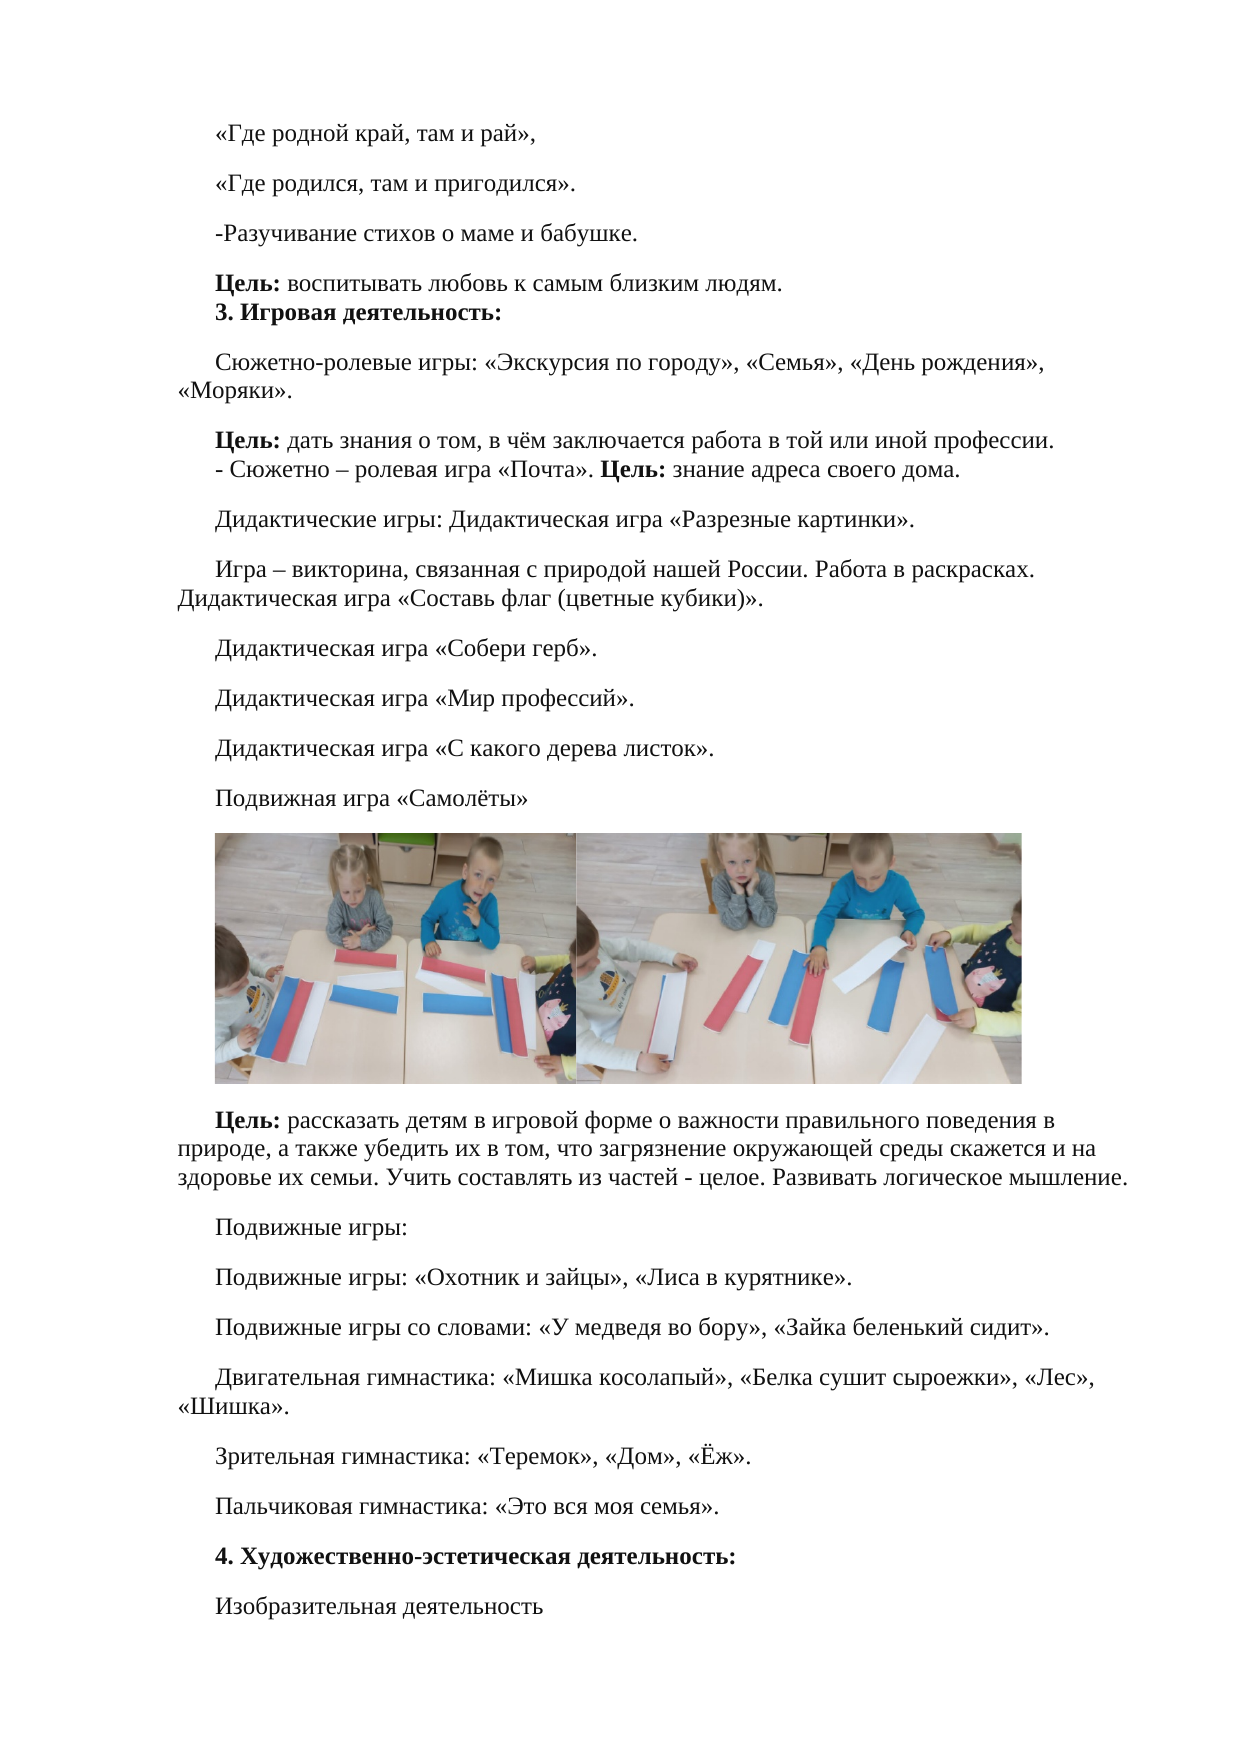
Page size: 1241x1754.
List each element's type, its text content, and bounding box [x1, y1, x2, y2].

text 4. Художественно-эстетическая деятельность: [177, 1541, 1152, 1570]
text Подвижные игры: [177, 1212, 1152, 1241]
text - Сюжетно – ролевая игра «Почта». Цель: знание адреса своего дома. [177, 454, 1152, 483]
text Двигательная гимнастика: «Мишка косолапый», «Белка сушит сыроежки», «Лес», «Шишка». [177, 1362, 1152, 1420]
picture [214, 833, 1022, 1084]
text Дидактическая игра «Мир профессий». [177, 683, 1152, 712]
text Дидактическая игра «Собери герб». [177, 633, 1152, 662]
text 3. Игровая деятельность: [177, 297, 1152, 326]
text Изобразительная деятельность [177, 1591, 1152, 1620]
text Подвижные игры со словами: «У медведя во бору», «Зайка беленький сидит». [177, 1312, 1152, 1341]
text Зрительная гимнастика: «Теремок», «Дом», «Ёж». [177, 1441, 1152, 1470]
text «Где родился, там и пригодился». [177, 168, 1152, 197]
text Подвижная игра «Самолёты» [177, 783, 1152, 812]
text Цель: дать знания о том, в чём заключается работа в той или иной профессии. [177, 426, 1152, 454]
text Цель: воспитывать любовь к самым близким людям. [177, 268, 1152, 297]
text -Разучивание стихов о маме и бабушке. [177, 218, 1152, 247]
text Сюжетно-ролевые игры: «Экскурсия по городу», «Семья», «День рождения», «Моряки». [177, 347, 1152, 404]
text «Где родной край, там и рай», [177, 118, 1152, 147]
text Дидактическая игра «С какого дерева листок». [177, 733, 1152, 762]
text Подвижные игры: «Охотник и зайцы», «Лиса в курятнике». [177, 1262, 1152, 1291]
text Дидактические игры: Дидактическая игра «Разрезные картинки». [177, 504, 1152, 533]
text Игра – викторина, связанная с природой нашей России. Работа в раскрасках. Дидактическая игра «Составь флаг (цветные кубики)». [177, 554, 1152, 612]
text Пальчиковая гимнастика: «Это вся моя семья». [177, 1491, 1152, 1520]
text Цель: рассказать детям в игровой форме о важности правильного поведения в природе, а также убедить их в том, что загрязнение окружающей среды скажется и на здоровье их семьи. Учить составлять из частей - целое. Развивать логическое мышление. [177, 1105, 1152, 1191]
